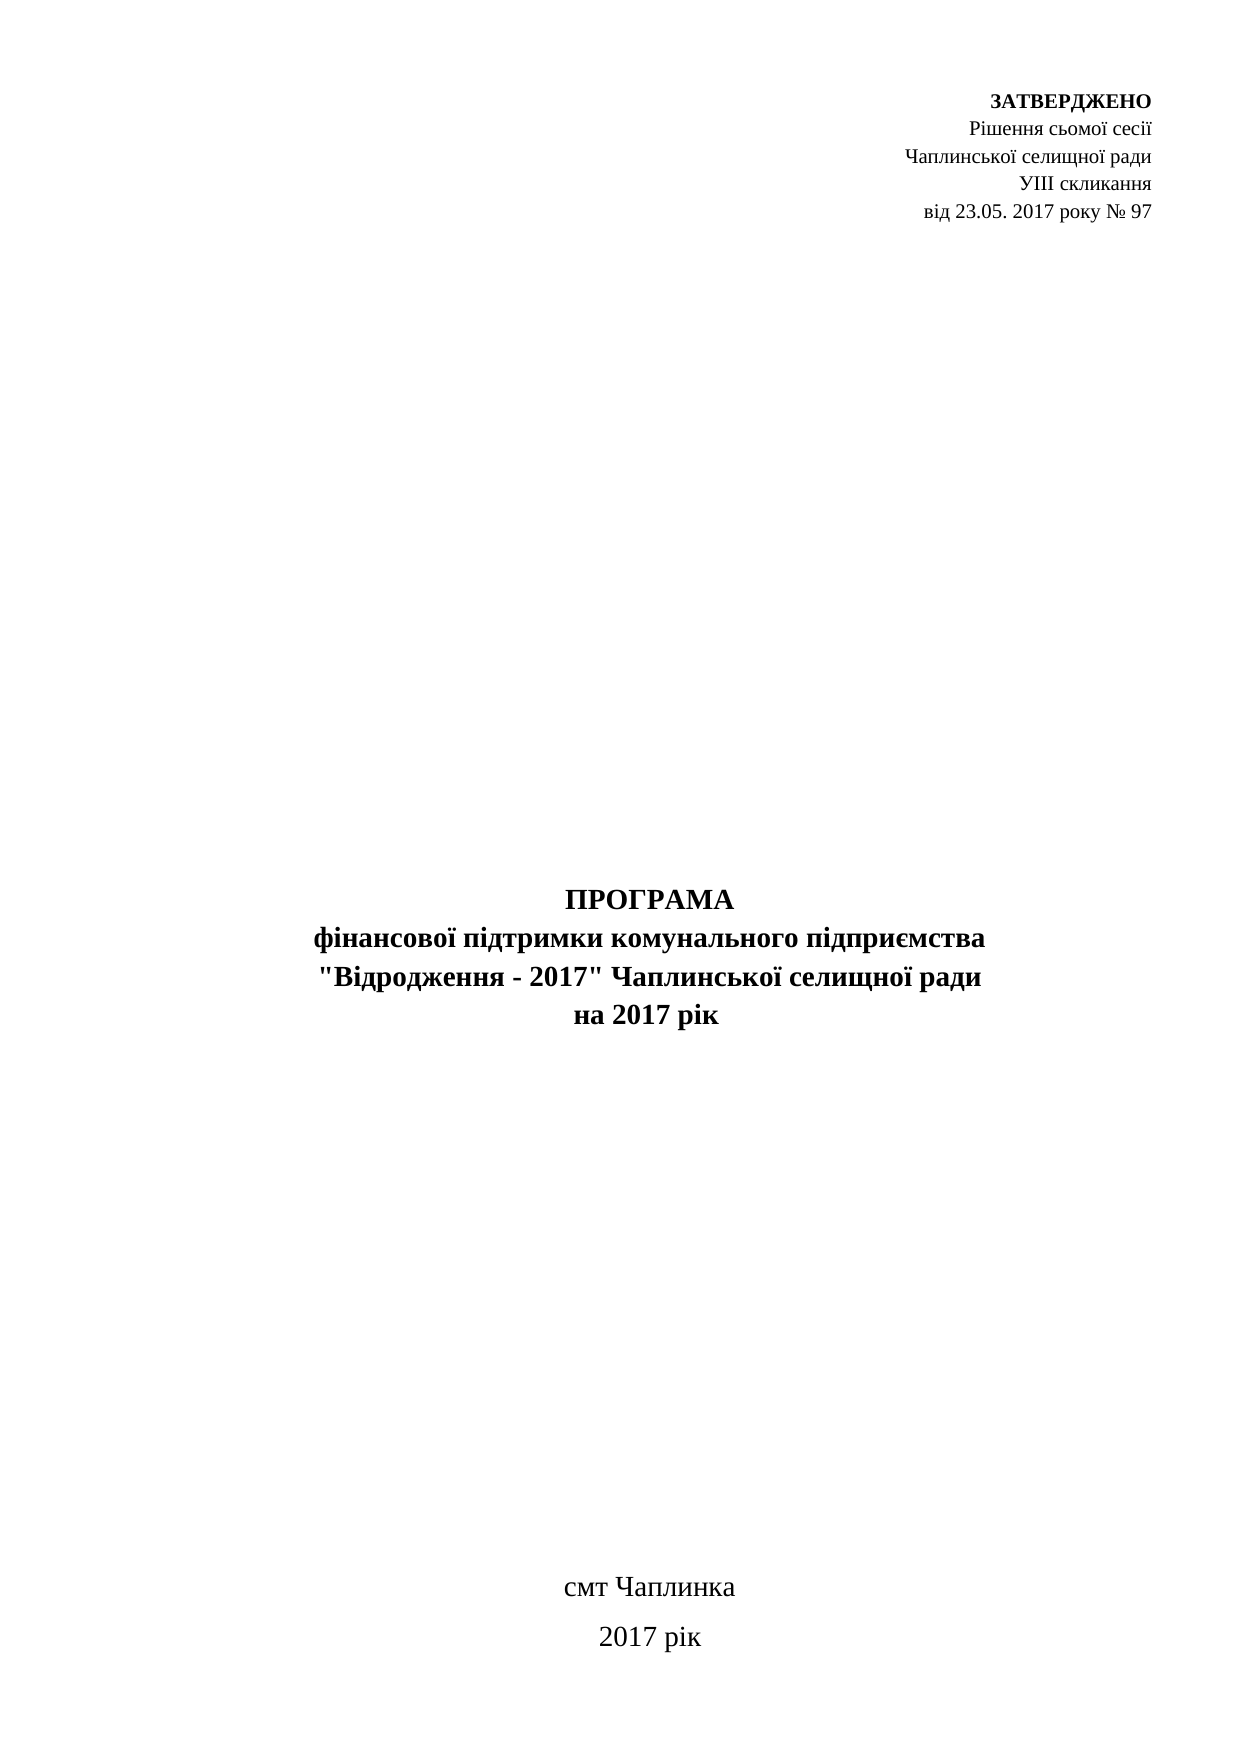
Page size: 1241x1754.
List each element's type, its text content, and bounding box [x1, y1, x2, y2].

text від 23.05. 2017 року № 97 [148, 199, 1152, 223]
text "Відродження - 2017" Чаплинської селищної ради [148, 959, 1152, 992]
text Рішення сьомої сесії [148, 116, 1152, 140]
text ЗАТВЕРДЖЕНО [148, 88, 1152, 113]
text на 2017 рік [148, 997, 1152, 1031]
text Чаплинської селищної ради [148, 144, 1152, 168]
text смт Чаплинка [148, 1569, 1152, 1603]
text ПРОГРАМА [148, 882, 1152, 915]
text фінансової підтримки комунального підприємства [148, 920, 1152, 954]
text УІІІ скликання [148, 171, 1152, 195]
text 2017 рік [148, 1619, 1152, 1652]
